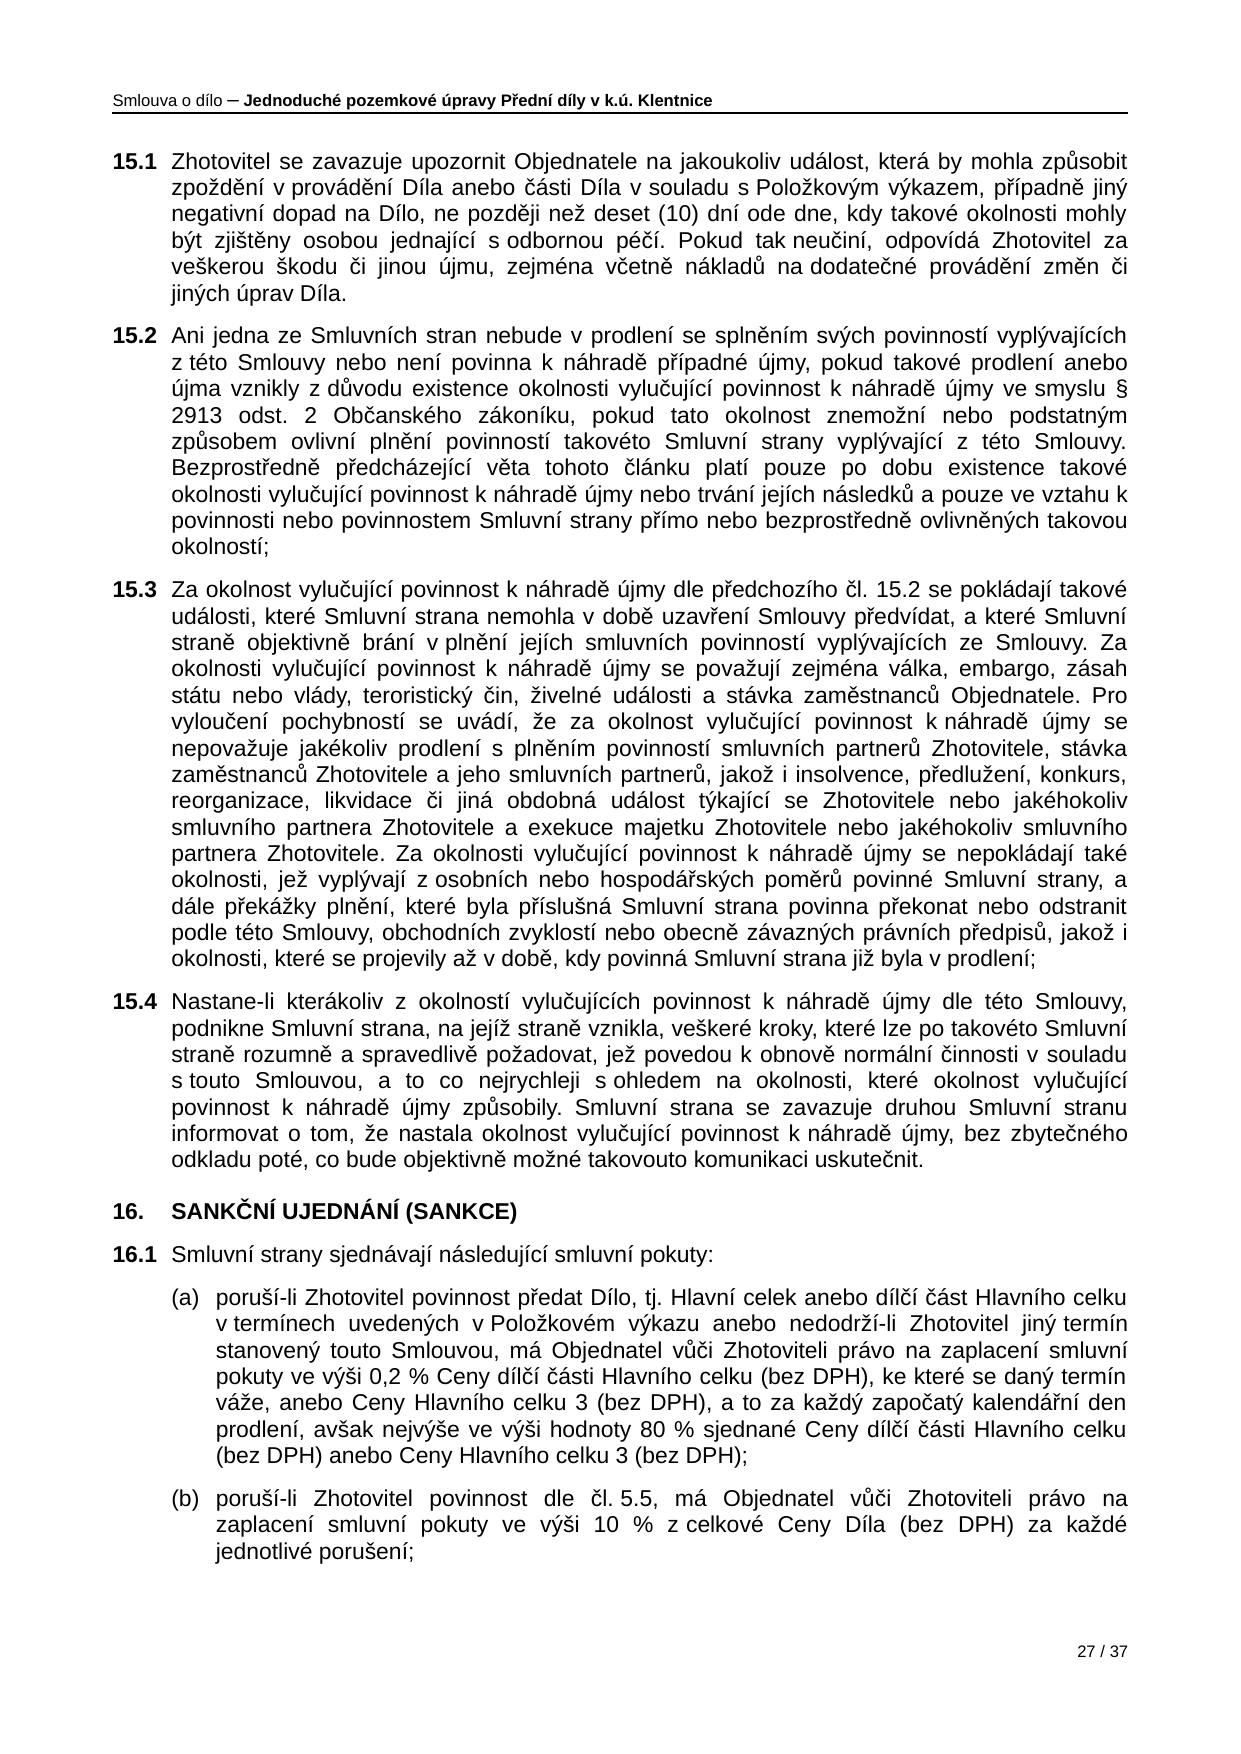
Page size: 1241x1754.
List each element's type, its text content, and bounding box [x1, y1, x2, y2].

list poruší-li Zhotovitel povinnost dle čl. 5.5, má Objednatel vůči Zhotoviteli právo na zaplacení smluvní pokuty ve výši 10 % z celkové Ceny Díla (bez DPH) za každé jednotlivé porušení; [171, 1485, 1128, 1564]
text Za okolnost vylučující povinnost k náhradě újmy dle předchozího čl. 15.2 se pokládají takové události, které Smluvní strana nemohla v době uzavření Smlouvy předvídat, a které Smluvní straně objektivně brání v plnění jejích smluvních povinností vyplývajících ze Smlouvy. Za okolnosti vylučující povinnost k náhradě újmy se považují zejména válka, embargo, zásah státu nebo vlády, teroristický čin, živelné události a stávka zaměstnanců Objednatele. Pro vyloučení pochybností se uvádí, že za okolnost vylučující povinnost k náhradě újmy se nepovažuje jakékoliv prodlení s plněním povinností smluvních partnerů Zhotovitele, stávka zaměstnanců Zhotovitele a jeho smluvních partnerů, jakož i insolvence, předlužení, konkurs, reorganizace, likvidace či jiná obdobná událost týkající se Zhotovitele nebo jakéhokoliv smluvního partnera Zhotovitele a exekuce majetku Zhotovitele nebo jakéhokoliv smluvního partnera Zhotovitele. Za okolnosti vylučující povinnost k náhradě újmy se nepokládají také okolnosti, jež vyplývají z osobních nebo hospodářských poměrů povinné Smluvní strany, a dále překážky plnění, které byla příslušná Smluvní strana povinna překonat nebo odstranit podle této Smlouvy, obchodních zvyklostí nebo obecně závazných právních předpisů, jakož i okolnosti, které se projevily až v době, kdy povinná Smluvní strana již byla v prodlení; [112, 576, 1128, 972]
list poruší-li Zhotovitel povinnost předat Dílo, tj. Hlavní celek anebo dílčí část Hlavního celku v termínech uvedených v Položkovém výkazu anebo nedodrží-li Zhotovitel jiný termín stanovený touto Smlouvou, má Objednatel vůči Zhotoviteli právo na zaplacení smluvní pokuty ve výši 0,2 % Ceny dílčí části Hlavního celku (bez DPH), ke které se daný termín váže, anebo Ceny Hlavního celku 3 (bez DPH), a to za každý započatý kalendářní den prodlení, avšak nejvýše ve výši hodnoty 80 % sjednané Ceny dílčí části Hlavního celku (bez DPH) anebo Ceny Hlavního celku 3 (bez DPH); [171, 1284, 1128, 1468]
text Zhotovitel se zavazuje upozornit Objednatele na jakoukoliv událost, která by mohla způsobit zpoždění v provádění Díla anebo části Díla v souladu s Položkovým výkazem, případně jiný negativní dopad na Dílo, ne později než deset (10) dní ode dne, kdy takové okolnosti mohly být zjištěny osobou jednající s odbornou péčí. Pokud tak neučiní, odpovídá Zhotovitel za veškerou škodu či jinou újmu, zejména včetně nákladů na dodatečné provádění změn či jiných úprav Díla. [112, 148, 1128, 306]
text Ani jedna ze Smluvních stran nebude v prodlení se splněním svých povinností vyplývajících z této Smlouvy nebo není povinna k náhradě případné újmy, pokud takové prodlení anebo újma vznikly z důvodu existence okolnosti vylučující povinnost k náhradě újmy ve smyslu § 2913 odst. 2 Občanského zákoníku, pokud tato okolnost znemožní nebo podstatným způsobem ovlivní plnění povinností takovéto Smluvní strany vyplývající z této Smlouvy. Bezprostředně předcházející věta tohoto článku platí pouze po dobu existence takové okolnosti vylučující povinnost k náhradě újmy nebo trvání jejích následků a pouze ve vztahu k povinnosti nebo povinnostem Smluvní strany přímo nebo bezprostředně ovlivněných takovou okolností; [112, 322, 1128, 560]
text Nastane-li kterákoliv z okolností vylučujících povinnost k náhradě újmy dle této Smlouvy, podnikne Smluvní strana, na jejíž straně vznikla, veškeré kroky, které lze po takovéto Smluvní straně rozumně a spravedlivě požadovat, jež povedou k obnově normální činnosti v souladu s touto Smlouvou, a to co nejrychleji s ohledem na okolnosti, které okolnost vylučující povinnost k náhradě újmy způsobily. Smluvní strana se zavazuje druhou Smluvní stranu informovat o tom, že nastala okolnost vylučující povinnost k náhradě újmy, bez zbytečného odkladu poté, co bude objektivně možné takovouto komunikaci uskutečnit. [112, 988, 1128, 1173]
text Sankční ujednání (SANKCE) [112, 1198, 1128, 1224]
text Smluvní strany sjednávají následující smluvní pokuty: [112, 1241, 1128, 1267]
